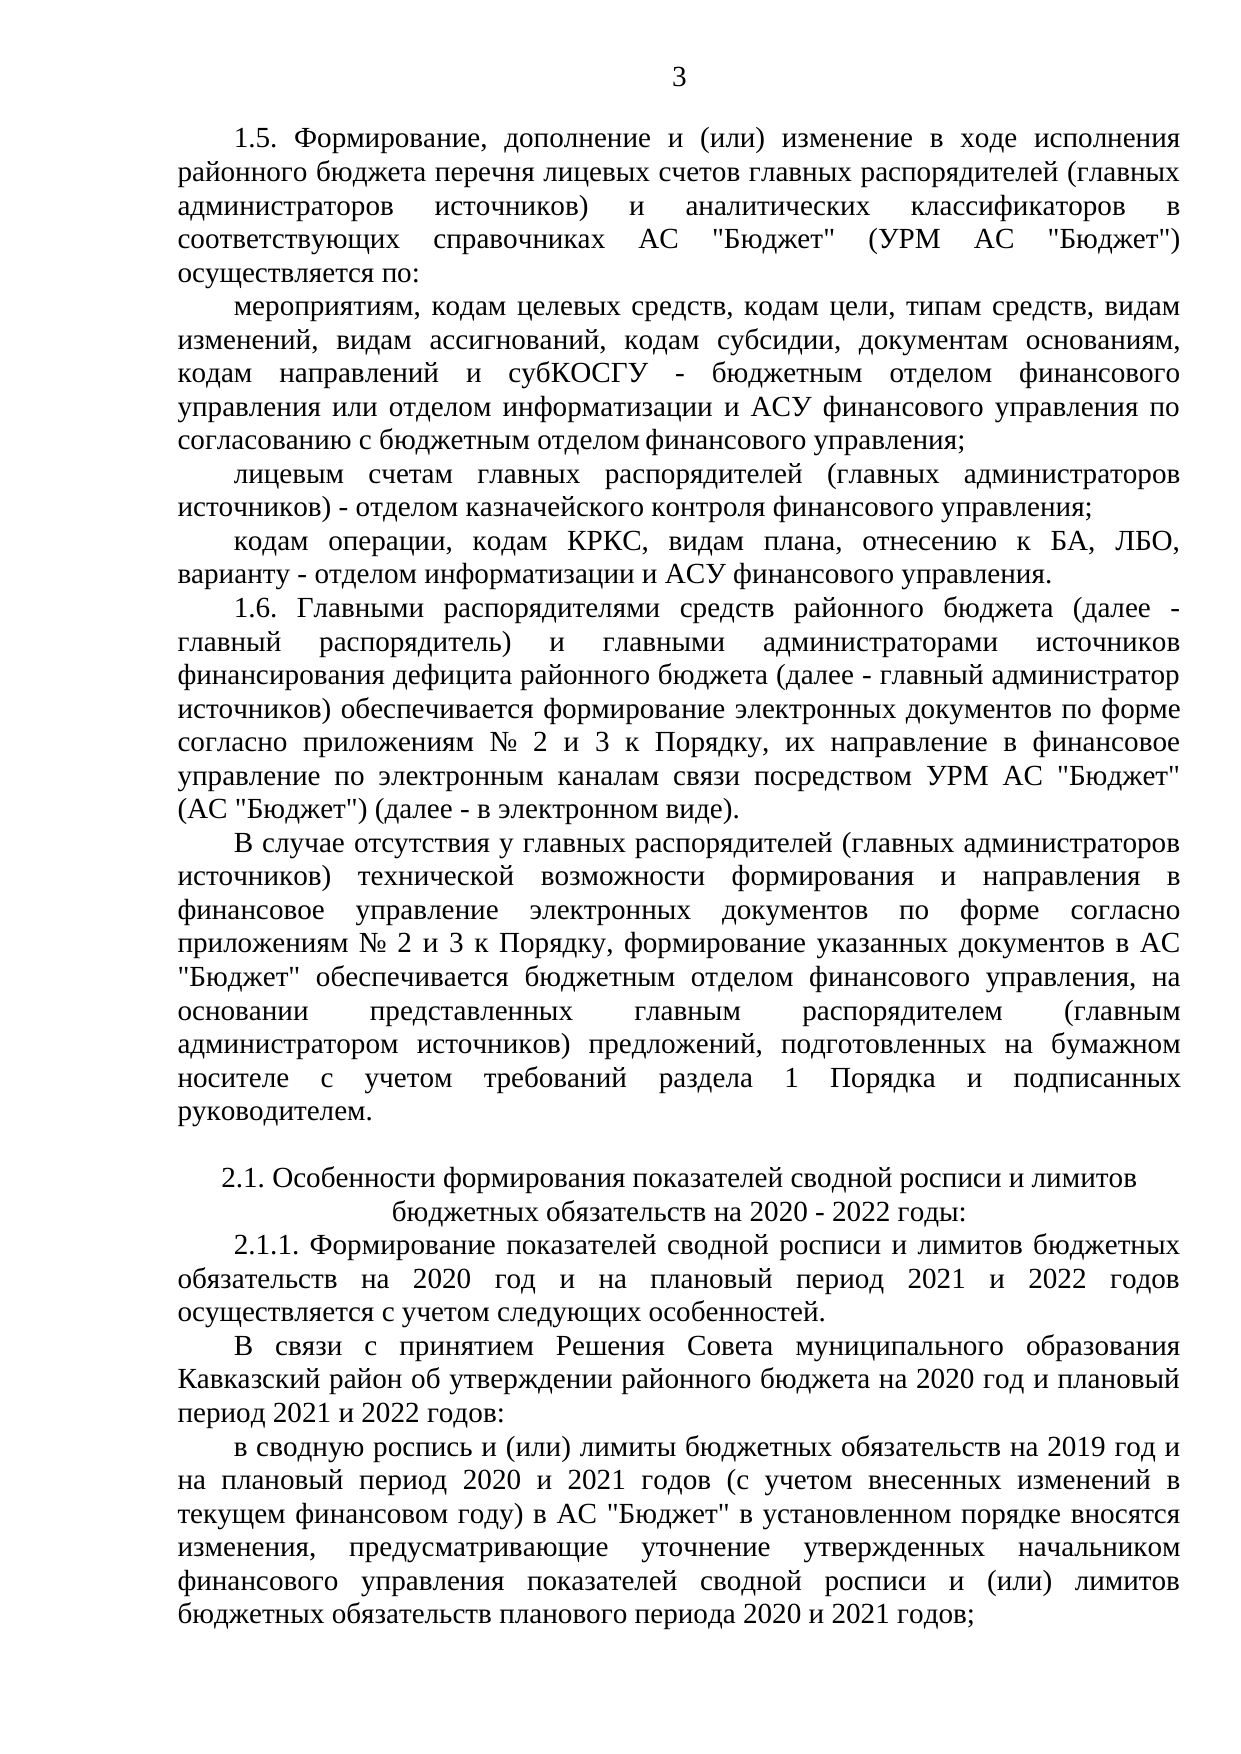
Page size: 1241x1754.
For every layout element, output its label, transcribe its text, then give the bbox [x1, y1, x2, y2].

text 2.1.1. Формирование показателей сводной росписи и лимитов бюджетных обязательств на 2020 год и на плановый период 2021 и 2022 годов осуществляется с учетом следующих особенностей. [177, 1227, 1181, 1328]
text лицевым счетам главных распорядителей (главных администраторов источников) - отделом казначейского контроля финансового управления; [177, 456, 1181, 523]
text мероприятиям, кодам целевых средств, кодам цели, типам средств, видам изменений, видам ассигнований, кодам субсидии, документам основаниям, кодам направлений и субКОСГУ - бюджетным отделом финансового управления или отделом информатизации и АСУ финансового управления по согласованию с бюджетным отделом финансового управления; [177, 288, 1181, 456]
text в сводную роспись и (или) лимиты бюджетных обязательств на 2019 год и на плановый период 2020 и 2021 годов (с учетом внесенных изменений в текущем финансовом году) в АС "Бюджет" в установленном порядке вносятся изменения, предусматривающие уточнение утвержденных начальником финансового управления показателей сводной росписи и (или) лимитов бюджетных обязательств планового периода 2020 и 2021 годов; [177, 1429, 1181, 1630]
text 1.6. Главными распорядителями средств районного бюджета (далее - главный распорядитель) и главными администраторами источников финансирования дефицита районного бюджета (далее - главный администратор источников) обеспечивается формирование электронных документов по форме согласно приложениям № 2 и 3 к Порядку, их направление в финансовое управление по электронным каналам связи посредством УРМ АС "Бюджет" (АС "Бюджет") (далее - в электронном виде). [177, 590, 1181, 825]
text кодам операции, кодам КРКС, видам плана, отнесению к БА, ЛБО, варианту - отделом информатизации и АСУ финансового управления. [177, 523, 1181, 590]
text 1.5. Формирование, дополнение и (или) изменение в ходе исполнения районного бюджета перечня лицевых счетов главных распорядителей (главных администраторов источников) и аналитических классификаторов в соответствующих справочниках АС "Бюджет" (УРМ АС "Бюджет") осуществляется по: [177, 121, 1181, 288]
text В связи с принятием Решения Совета муниципального образования Кавказский район об утверждении районного бюджета на 2020 год и плановый период 2021 и 2022 годов: [177, 1328, 1181, 1429]
text В случае отсутствия у главных распорядителей (главных администраторов источников) технической возможности формирования и направления в финансовое управление электронных документов по форме согласно приложениям № 2 и 3 к Порядку, формирование указанных документов в АС "Бюджет" обеспечивается бюджетным отделом финансового управления, на основании представленных главным распорядителем (главным администратором источников) предложений, подготовленных на бумажном носителе с учетом требований раздела 1 Порядка и подписанных руководителем. [177, 825, 1181, 1127]
text 2.1. Особенности формирования показателей сводной росписи и лимитов бюджетных обязательств на 2020 - 2022 годы: [177, 1160, 1181, 1227]
